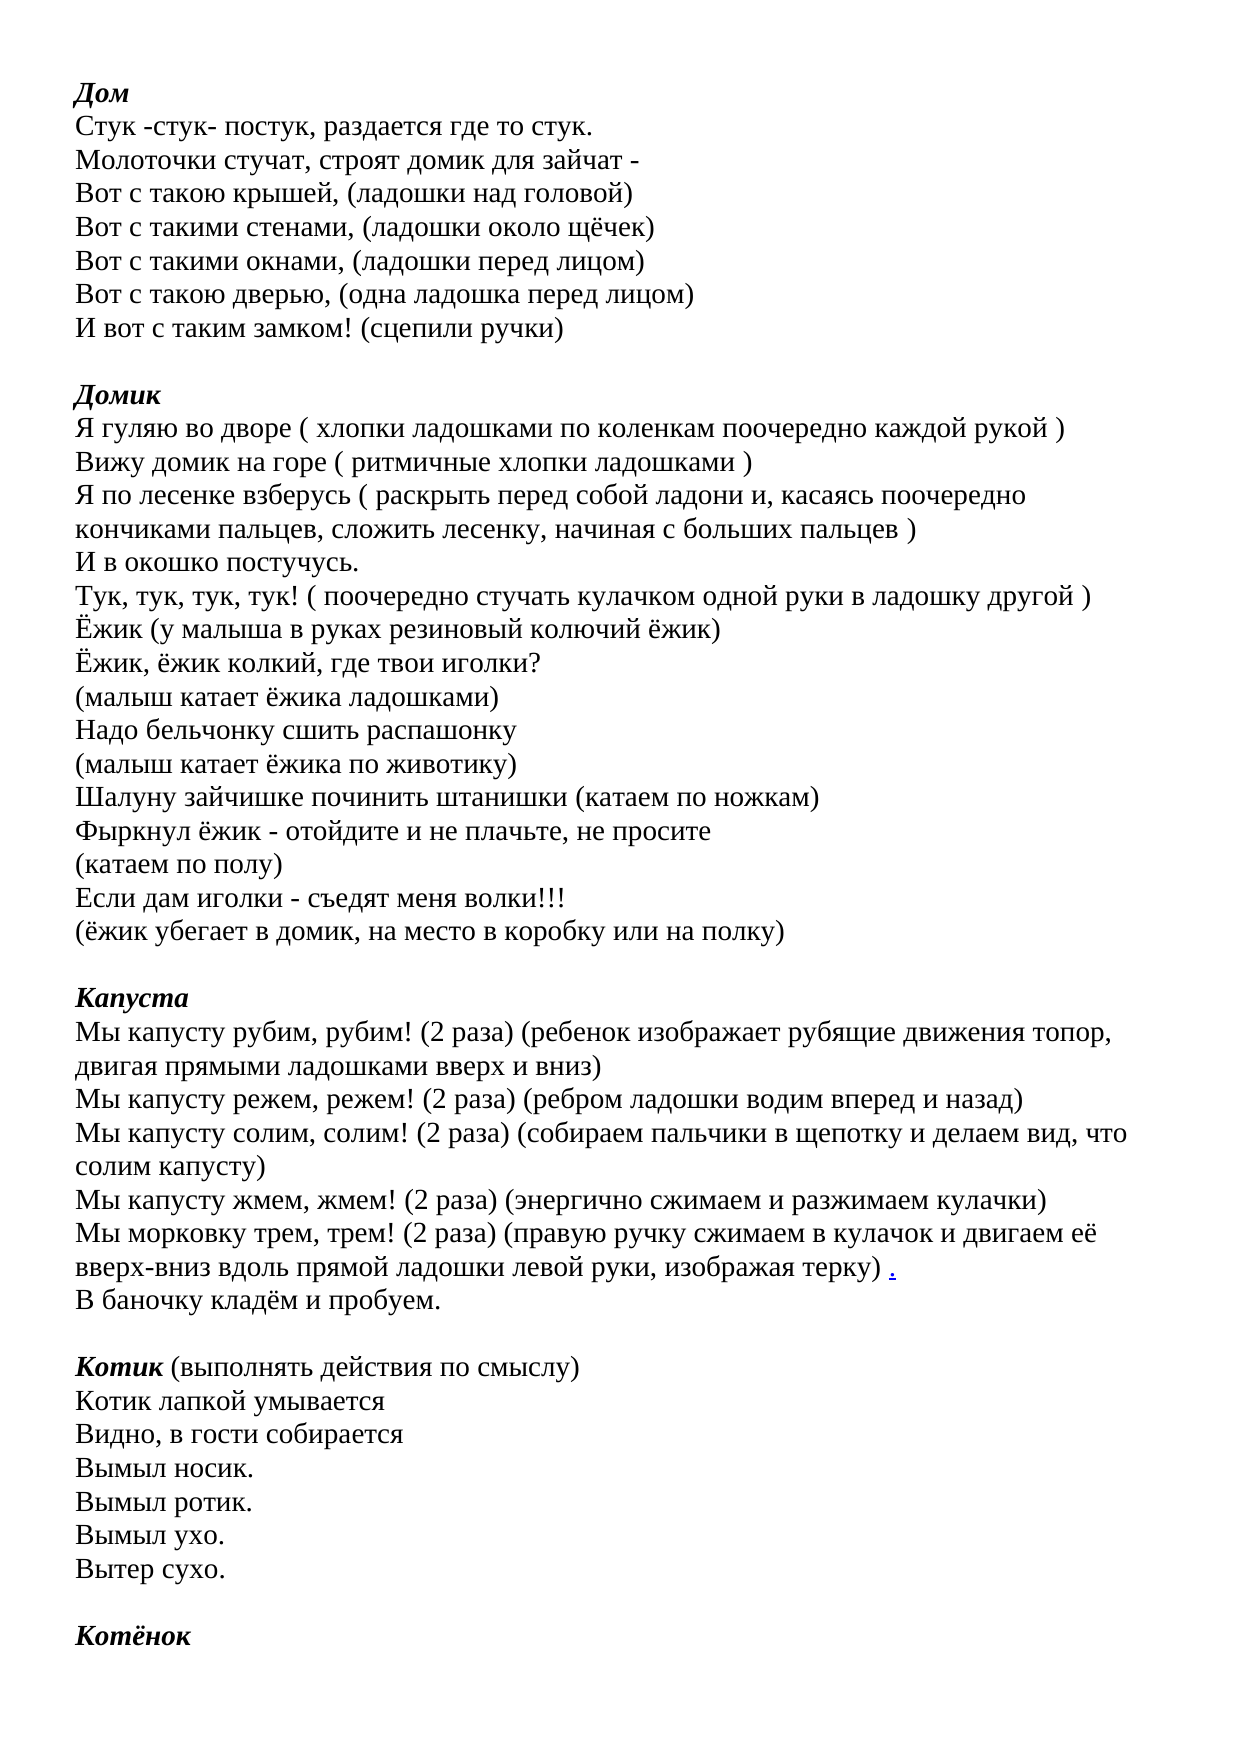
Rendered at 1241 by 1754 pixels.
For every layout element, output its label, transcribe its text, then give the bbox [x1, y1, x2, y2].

text Мы капусту рубим, рубим! (2 раза) (ребенок изображает рубящие движения топор, двигая прямыми ладошками вверх и вниз) [75, 1014, 1165, 1081]
text Я гуляю во дворе ( хлопки ладошками по коленкам поочередно каждой рукой ) Вижу домик на горе ( ритмичные хлопки ладошками ) Я по лесенке взберусь ( раскрыть перед собой ладони и, касаясь поочередно кончиками пальцев, сложить лесенку, начиная с больших пальцев ) И в окошко постучусь. Тук, тук, тук, тук! ( поочередно стучать кулачком одной руки в ладошку другой ) [75, 410, 1165, 612]
text Мы морковку трем, трем! (2 раза) (правую ручку сжимаем в кулачок и двигаем её вверх-вниз вдоль прямой ладошки левой руки, изображая терку) . [75, 1215, 1165, 1282]
text Ёжик (у малыша в руках резиновый колючий ёжик) Ёжик, ёжик колкий, где твои иголки? (малыш катает ёжика ладошками) Надо бельчонку сшить распашонку (малыш катает ёжика по животику) Шалуну зайчишке починить штанишки (катаем по ножкам) Фыркнул ёжик - отойдите и не плачьте, не просите (катаем по полу) Если дам иголки - съедят меня волки!!! (ёжик убегает в домик, на место в коробку или на полку) [75, 612, 1165, 947]
text В баночку кладём и пробуем. [75, 1282, 1165, 1316]
text Мы капусту солим, солим! (2 раза) (собираем пальчики в щепотку и делаем вид, что солим капусту) [75, 1115, 1165, 1182]
text Мы капусту жмем, жмем! (2 раза) (энергично сжимаем и разжимаем кулачки) [75, 1182, 1165, 1215]
text Мы капусту режем, режем! (2 раза) (ребром ладошки водим вперед и назад) [75, 1081, 1165, 1115]
text Котёнок [75, 1618, 1165, 1651]
text Домик [75, 377, 1165, 410]
text Котик (выполнять действия по смыслу) Котик лапкой умывается Видно, в гости собирается Вымыл носик. Вымыл ротик. Вымыл ухо. Вытер сухо. [75, 1349, 1165, 1584]
text Капуста [75, 981, 1165, 1014]
text Дом Стук -стук- постук, раздается где то стук. Молоточки стучат, строят домик для зайчат - Вот с такою крышей, (ладошки над головой) Вот с такими стенами, (ладошки около щёчек) Вот с такими окнами, (ладошки перед лицом) Вот с такою дверью, (одна ладошка перед лицом) И вот с таким замком! (сцепили ручки) [75, 75, 1165, 343]
